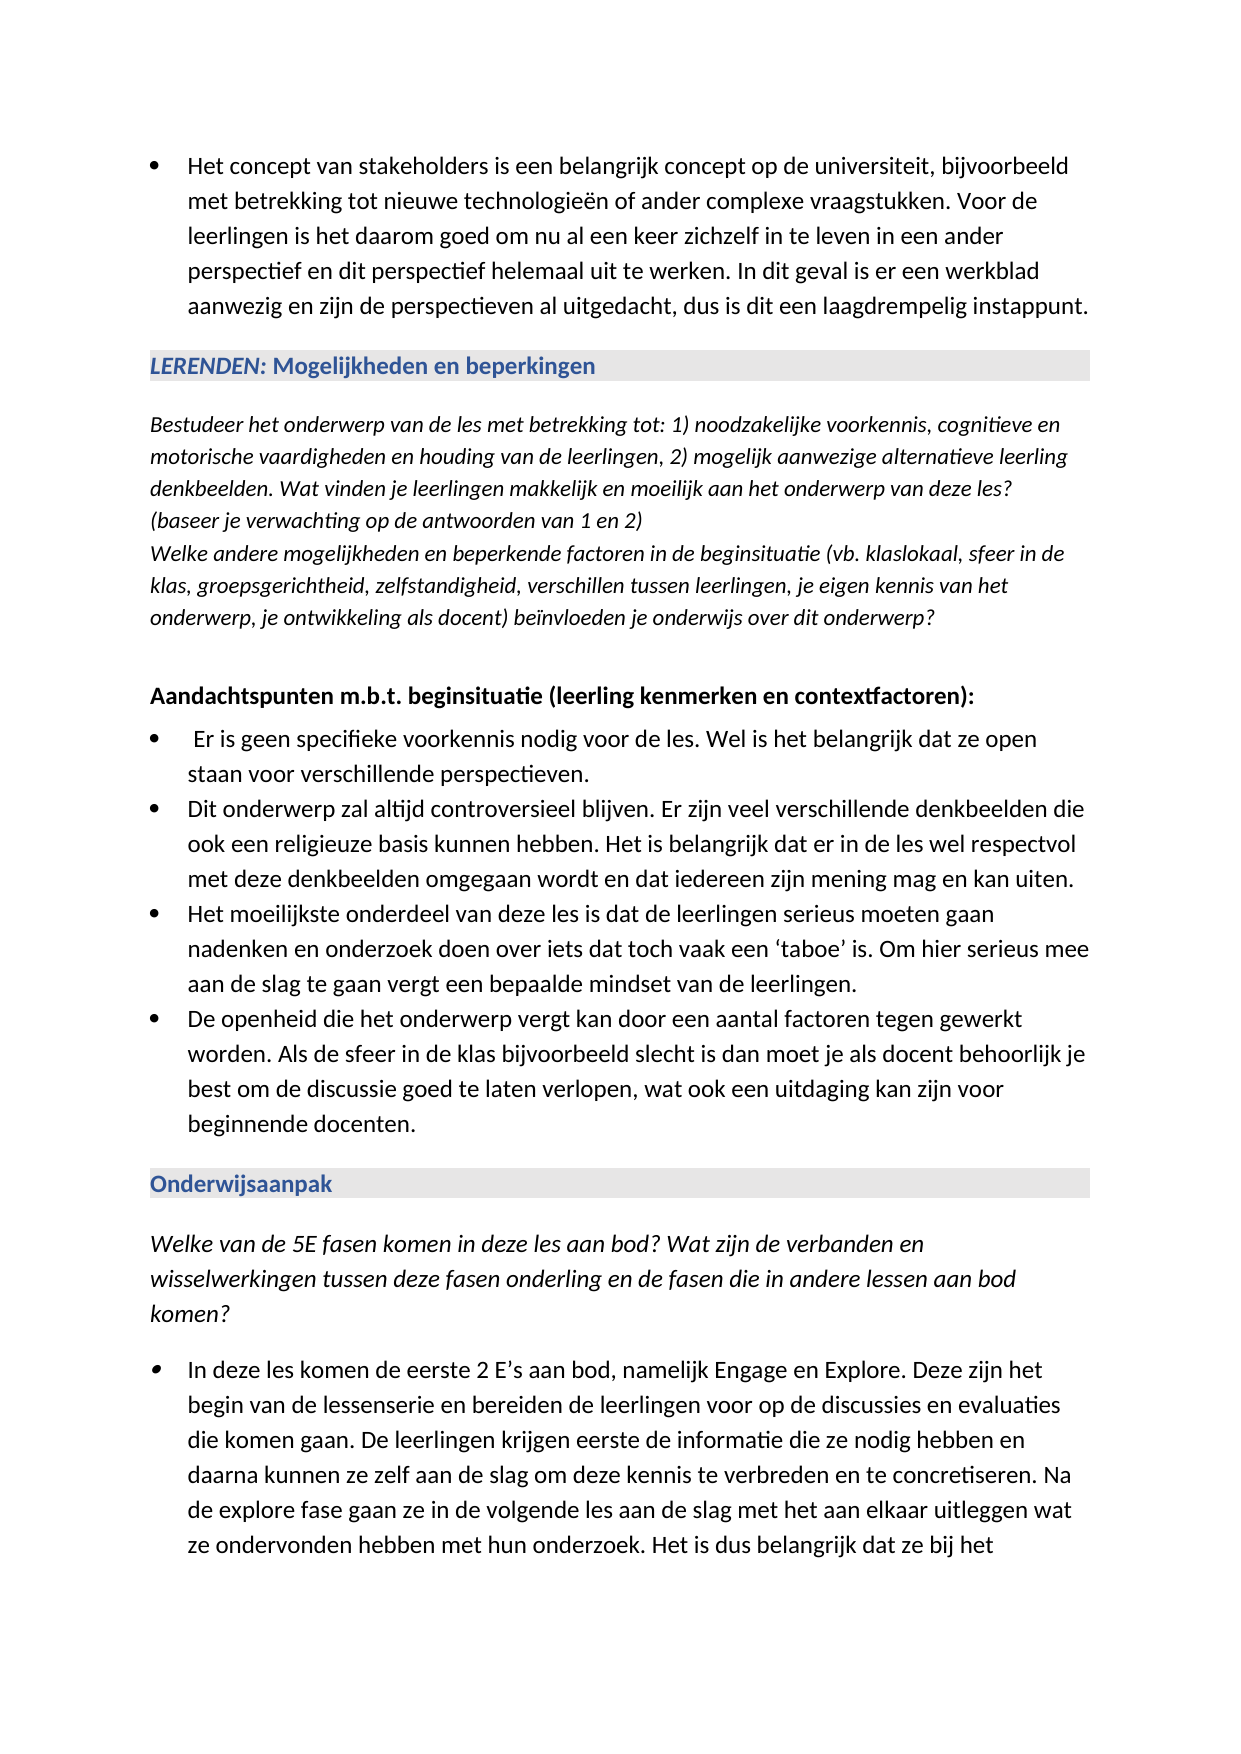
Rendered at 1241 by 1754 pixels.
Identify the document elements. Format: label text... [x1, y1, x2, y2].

list Dit onderwerp zal altijd controversieel blijven. Er zijn veel verschillende denkbeelden die ook een religieuze basis kunnen hebben. Het is belangrijk dat er in de les wel respectvol met deze denkbeelden omgegaan wordt en dat iedereen zijn mening mag en kan uiten. [150, 793, 1090, 893]
subtitle Aandachtspunten m.b.t. beginsituatie (leerling kenmerken en contextfactoren): [150, 680, 1090, 711]
list Het moeilijkste onderdeel van deze les is dat de leerlingen serieus moeten gaan nadenken en onderzoek doen over iets dat toch vaak een ‘taboe’ is. Om hier serieus mee aan de slag te gaan vergt een bepaalde mindset van de leerlingen. [150, 898, 1090, 998]
list Het concept van stakeholders is een belangrijk concept op de universiteit, bijvoorbeeld met betrekking tot nieuwe technologieën of ander complexe vraagstukken. Voor de leerlingen is het daarom goed om nu al een keer zichzelf in te leven in een ander perspectief en dit perspectief helemaal uit te werken. In dit geval is er een werkblad aanwezig en zijn de perspectieven al uitgedacht, dus is dit een laagdrempelig instappunt. [150, 150, 1090, 321]
subtitle LERENDEN: Mogelijkheden en beperkingen [150, 350, 1090, 381]
list Er is geen specifieke voorkennis nodig voor de les. Wel is het belangrijk dat ze open staan voor verschillende perspectieven. [150, 723, 1090, 788]
text Bestudeer het onderwerp van de les met betrekking tot: 1) noodzakelijke voorkennis, cognitieve en motorische vaardigheden en houding van de leerlingen, 2) mogelijk aanwezige alternatieve leerling denkbeelden. Wat vinden je leerlingen makkelijk en moeilijk aan het onderwerp van deze les? (baseer je verwachting op de antwoorden van 1 en 2) Welke andere mogelijkheden en beperkende factoren in de beginsituatie (vb. klaslokaal, sfeer in de klas, groepsgerichtheid, zelfstandigheid, verschillen tussen leerlingen, je eigen kennis van het onderwerp, je ontwikkeling als docent) beïnvloeden je onderwijs over dit onderwerp? [150, 410, 1090, 631]
subtitle Onderwijsaanpak [150, 1168, 1090, 1198]
text Welke van de 5E fasen komen in deze les aan bod? Wat zijn de verbanden en wisselwerkingen tussen deze fasen onderling en de fasen die in andere lessen aan bod komen? [150, 1228, 1090, 1328]
list De openheid die het onderwerp vergt kan door een aantal factoren tegen gewerkt worden. Als de sfeer in de klas bijvoorbeeld slecht is dan moet je als docent behoorlijk je best om de discussie goed te laten verlopen, wat ook een uitdaging kan zijn voor beginnende docenten. [150, 1003, 1090, 1138]
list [150, 1354, 1090, 1559]
